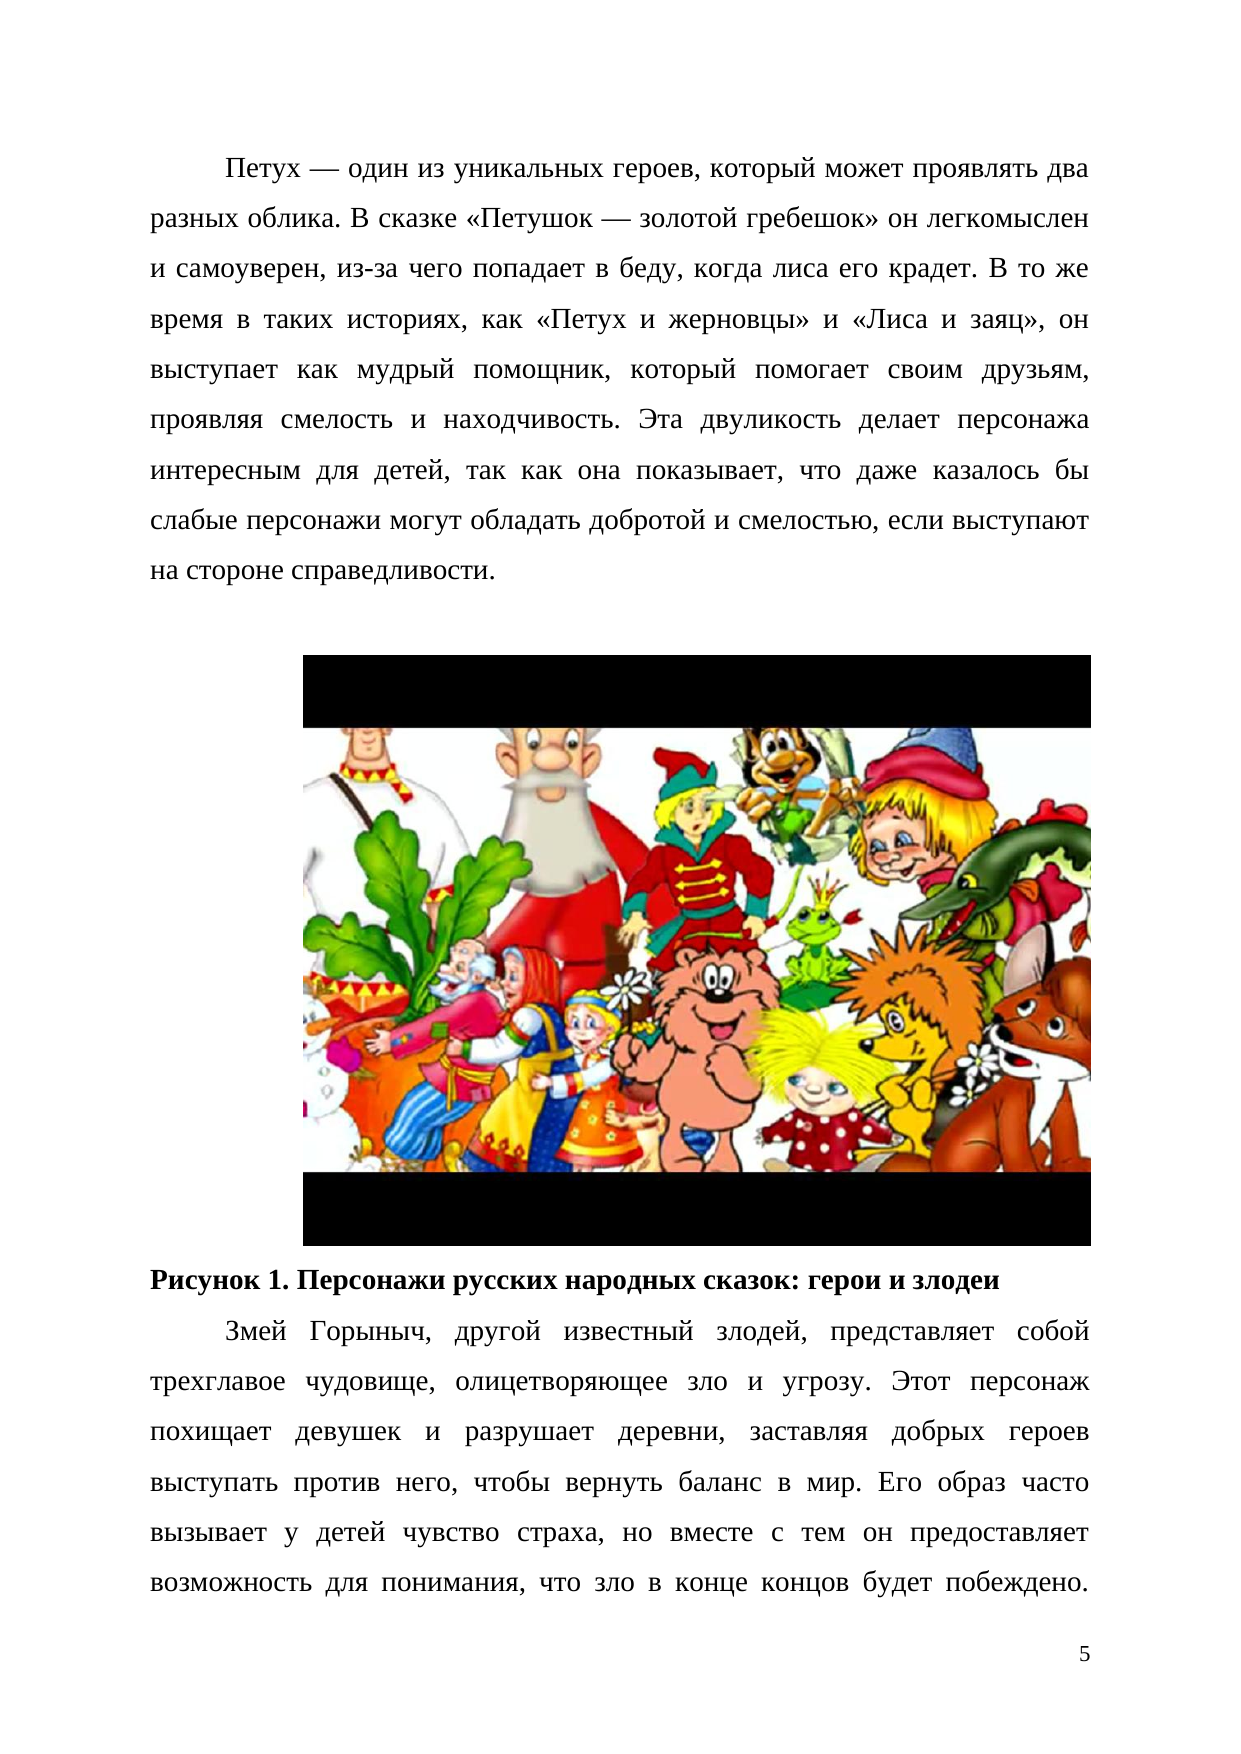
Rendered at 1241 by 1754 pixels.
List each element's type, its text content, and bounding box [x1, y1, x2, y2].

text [150, 1313, 1090, 1598]
picture [303, 655, 1091, 1246]
text Петух — один из уникальных героев, который может проявлять два разных облика. В сказке «Петушок — золотой гребешок» он легкомыслен и самоуверен, из-за чего попадает в беду, когда лиса его крадет. В то же время в таких историях, как «Петух и жерновцы» и «Лиса и заяц», он выступает как мудрый помощник, который помогает своим друзьям, проявляя смелость и находчивость. Эта двуликость делает персонажа интересным для детей, так как она показывает, что даже казалось бы слабые персонажи могут обладать добротой и смелостью, если выступают на стороне справедливости. [150, 150, 1090, 586]
